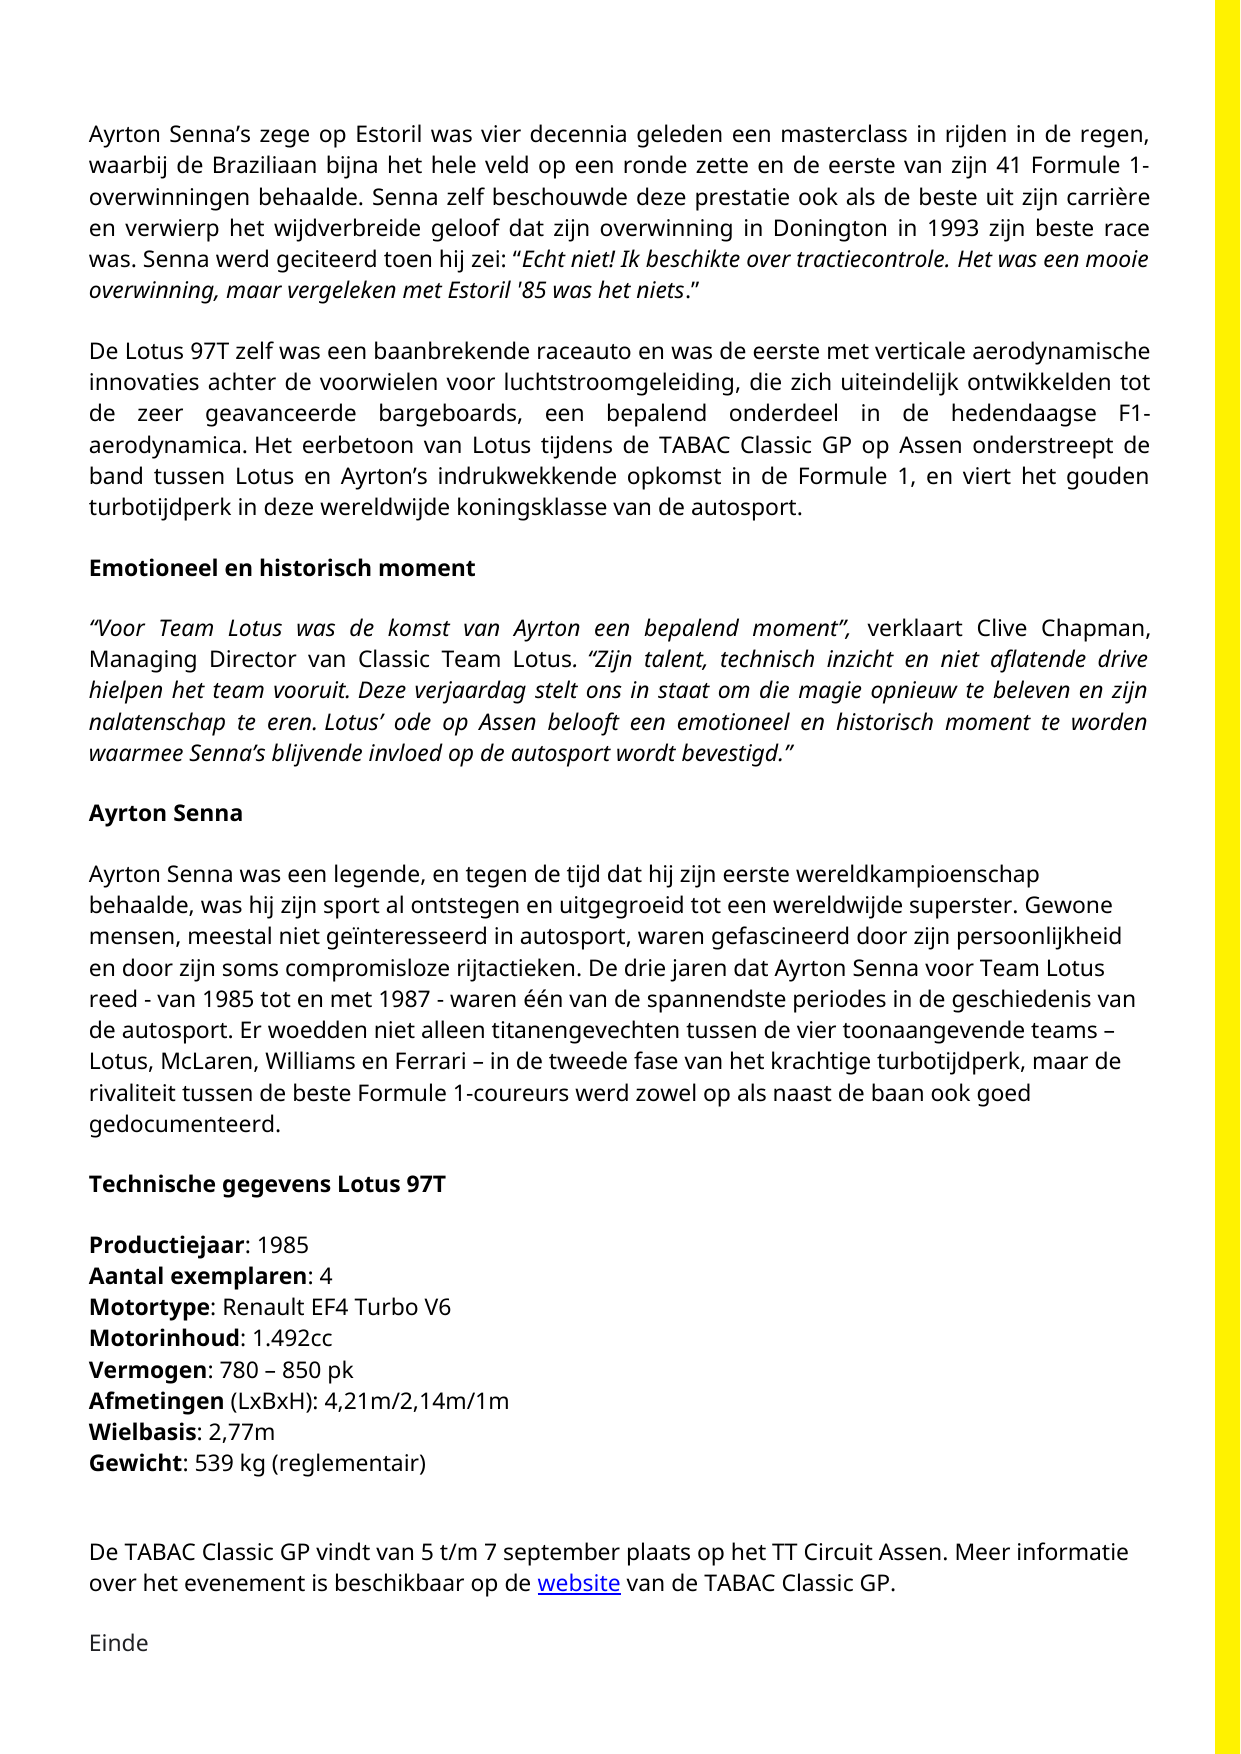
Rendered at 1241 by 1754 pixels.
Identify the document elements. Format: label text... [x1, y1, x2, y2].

text Productiejaar: 1985 Aantal exemplaren: 4 Motortype: Renault EF4 Turbo V6 Motorinhoud: 1.492cc Vermogen: 780 – 850 pk Afmetingen (LxBxH): 4,21m/2,14m/1m Wielbasis: 2,77m Gewicht: 539 kg (reglementair) [89, 1228, 1152, 1507]
text Ayrton Senna’s zege op Estoril was vier decennia geleden een masterclass in rijden in de regen, waarbij de Braziliaan bijna het hele veld op een ronde zette en de eerste van zijn 41 Formule 1-overwinningen behaalde. Senna zelf beschouwde deze prestatie ook als de beste uit zijn carrière en verwierp het wijdverbreide geloof dat zijn overwinning in Donington in 1993 zijn beste race was. Senna werd geciteerd toen hij zei: “Echt niet! Ik beschikte over tractiecontrole. Het was een mooie overwinning, maar vergeleken met Estoril '85 was het niets.” [89, 118, 1152, 306]
text Ayrton Senna [89, 797, 1152, 828]
text Ayrton Senna was een legende, en tegen de tijd dat hij zijn eerste wereldkampioenschap behaalde, was hij zijn sport al ontstegen en uitgegroeid tot een wereldwijde superster. Gewone mensen, meestal niet geïnteresseerd in autosport, waren gefascineerd door zijn persoonlijkheid en door zijn soms compromisloze rijtactieken. De drie jaren dat Ayrton Senna voor Team Lotus reed - van 1985 tot en met 1987 - waren één van de spannendste periodes in de geschiedenis van de autosport. Er woedden niet alleen titanengevechten tussen de vier toonaangevende teams – Lotus, McLaren, Williams en Ferrari – in de tweede fase van het krachtige turbotijdperk, maar de rivaliteit tussen de beste Formule 1-coureurs werd zowel op als naast de baan ook goed gedocumenteerd. [89, 858, 1152, 1139]
text Technische gegevens Lotus 97T [89, 1168, 1152, 1199]
text Emotioneel en historisch moment [89, 551, 1152, 583]
text Einde [89, 1627, 1152, 1659]
text De TABAC Classic GP vindt van 5 t/m 7 september plaats op het TT Circuit Assen. Meer informatie over het evenement is beschikbaar op de website van de TABAC Classic GP. [89, 1536, 1152, 1598]
text De Lotus 97T zelf was een baanbrekende raceauto en was de eerste met verticale aerodynamische innovaties achter de voorwielen voor luchtstroomgeleiding, die zich uiteindelijk ontwikkelden tot de zeer geavanceerde bargeboards, een bepalend onderdeel in de hedendaagse F1-aerodynamica. Het eerbetoon van Lotus tijdens de TABAC Classic GP op Assen onderstreept de band tussen Lotus en Ayrton’s indrukwekkende opkomst in de Formule 1, en viert het gouden turbotijdperk in deze wereldwijde koningsklasse van de autosport. [89, 335, 1152, 522]
text “Voor Team Lotus was de komst van Ayrton een bepalend moment”, verklaart Clive Chapman, Managing Director van Classic Team Lotus. “Zijn talent, technisch inzicht en niet aflatende drive hielpen het team vooruit. Deze verjaardag stelt ons in staat om die magie opnieuw te beleven en zijn nalatenschap te eren. Lotus’ ode op Assen belooft een emotioneel en historisch moment te worden waarmee Senna’s blijvende invloed op de autosport wordt bevestigd.” [89, 612, 1152, 768]
